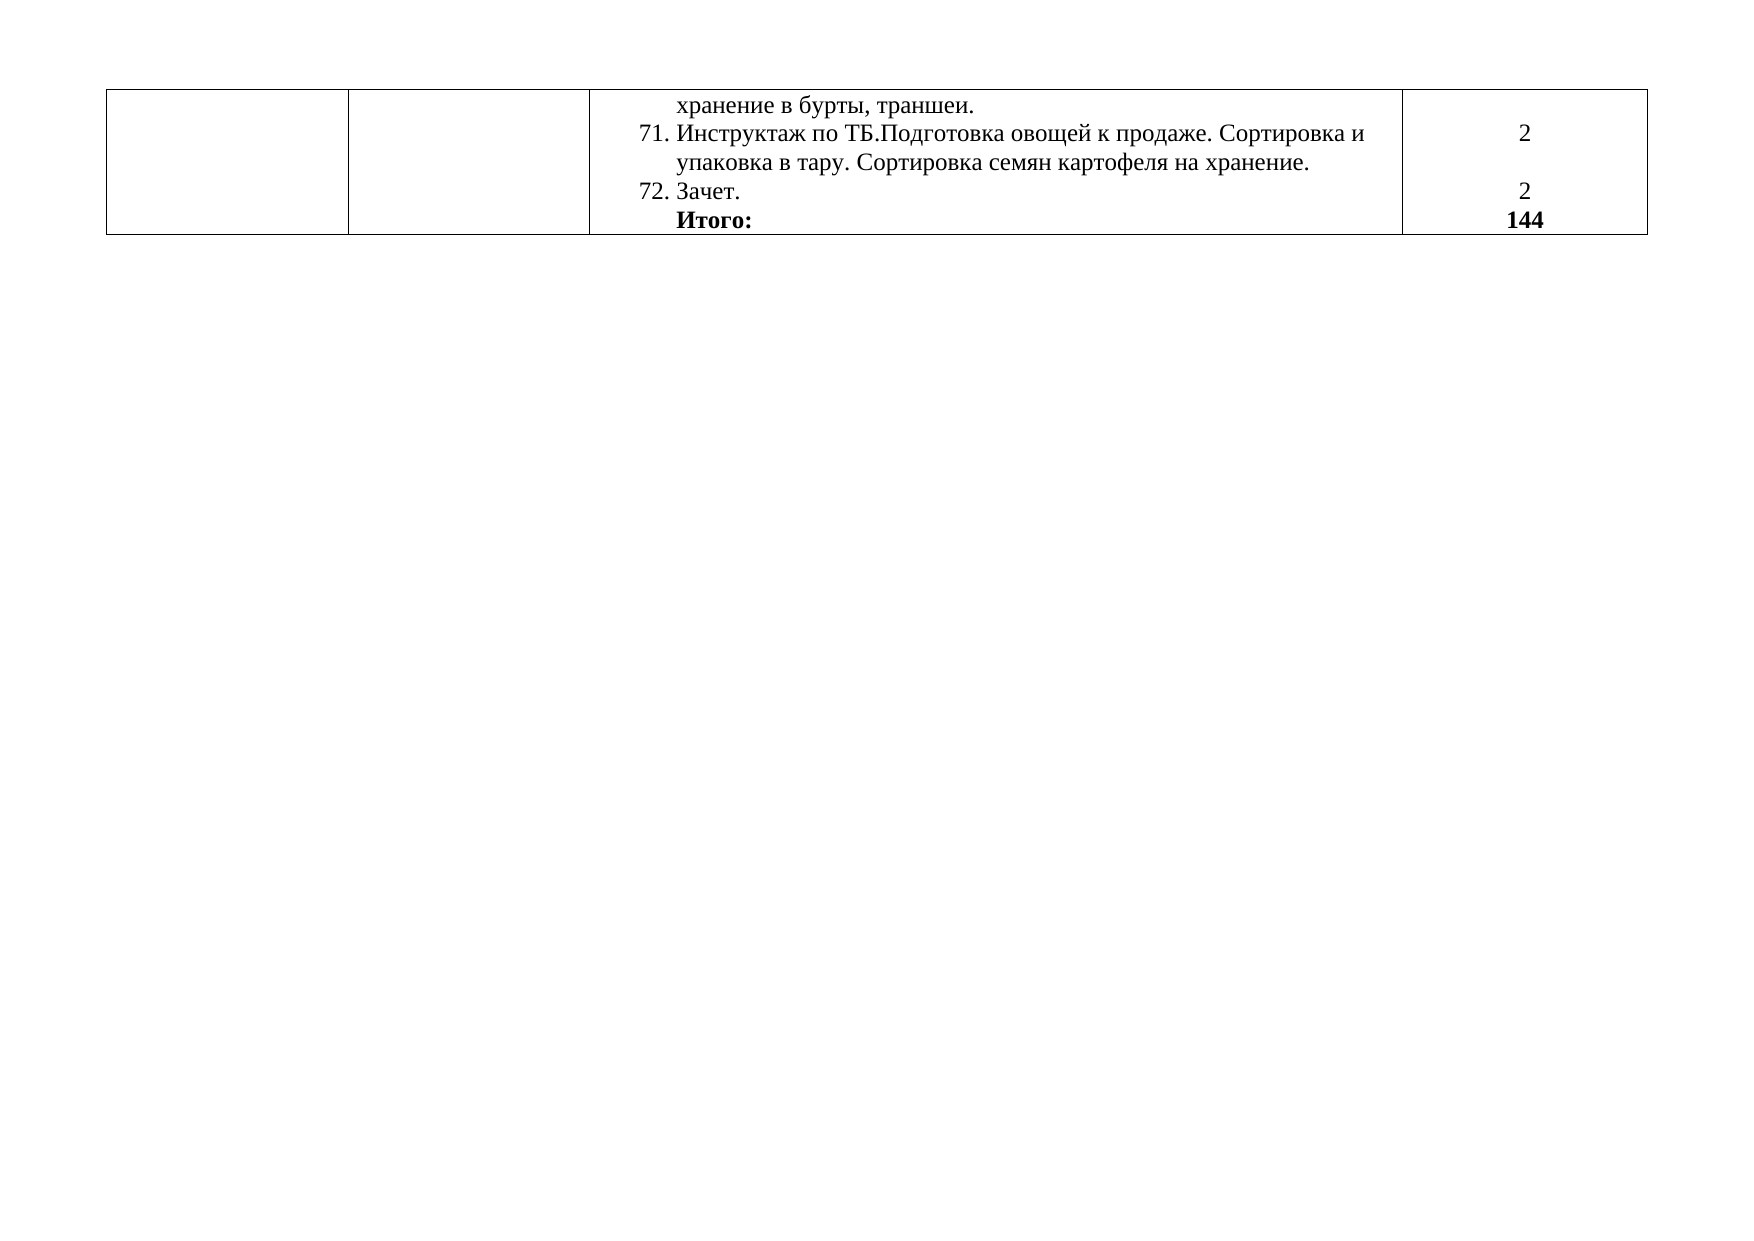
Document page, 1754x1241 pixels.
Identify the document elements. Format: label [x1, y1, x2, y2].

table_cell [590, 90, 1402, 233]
table_cell [349, 90, 589, 233]
table_cell [107, 90, 348, 233]
table_cell [1403, 90, 1647, 233]
